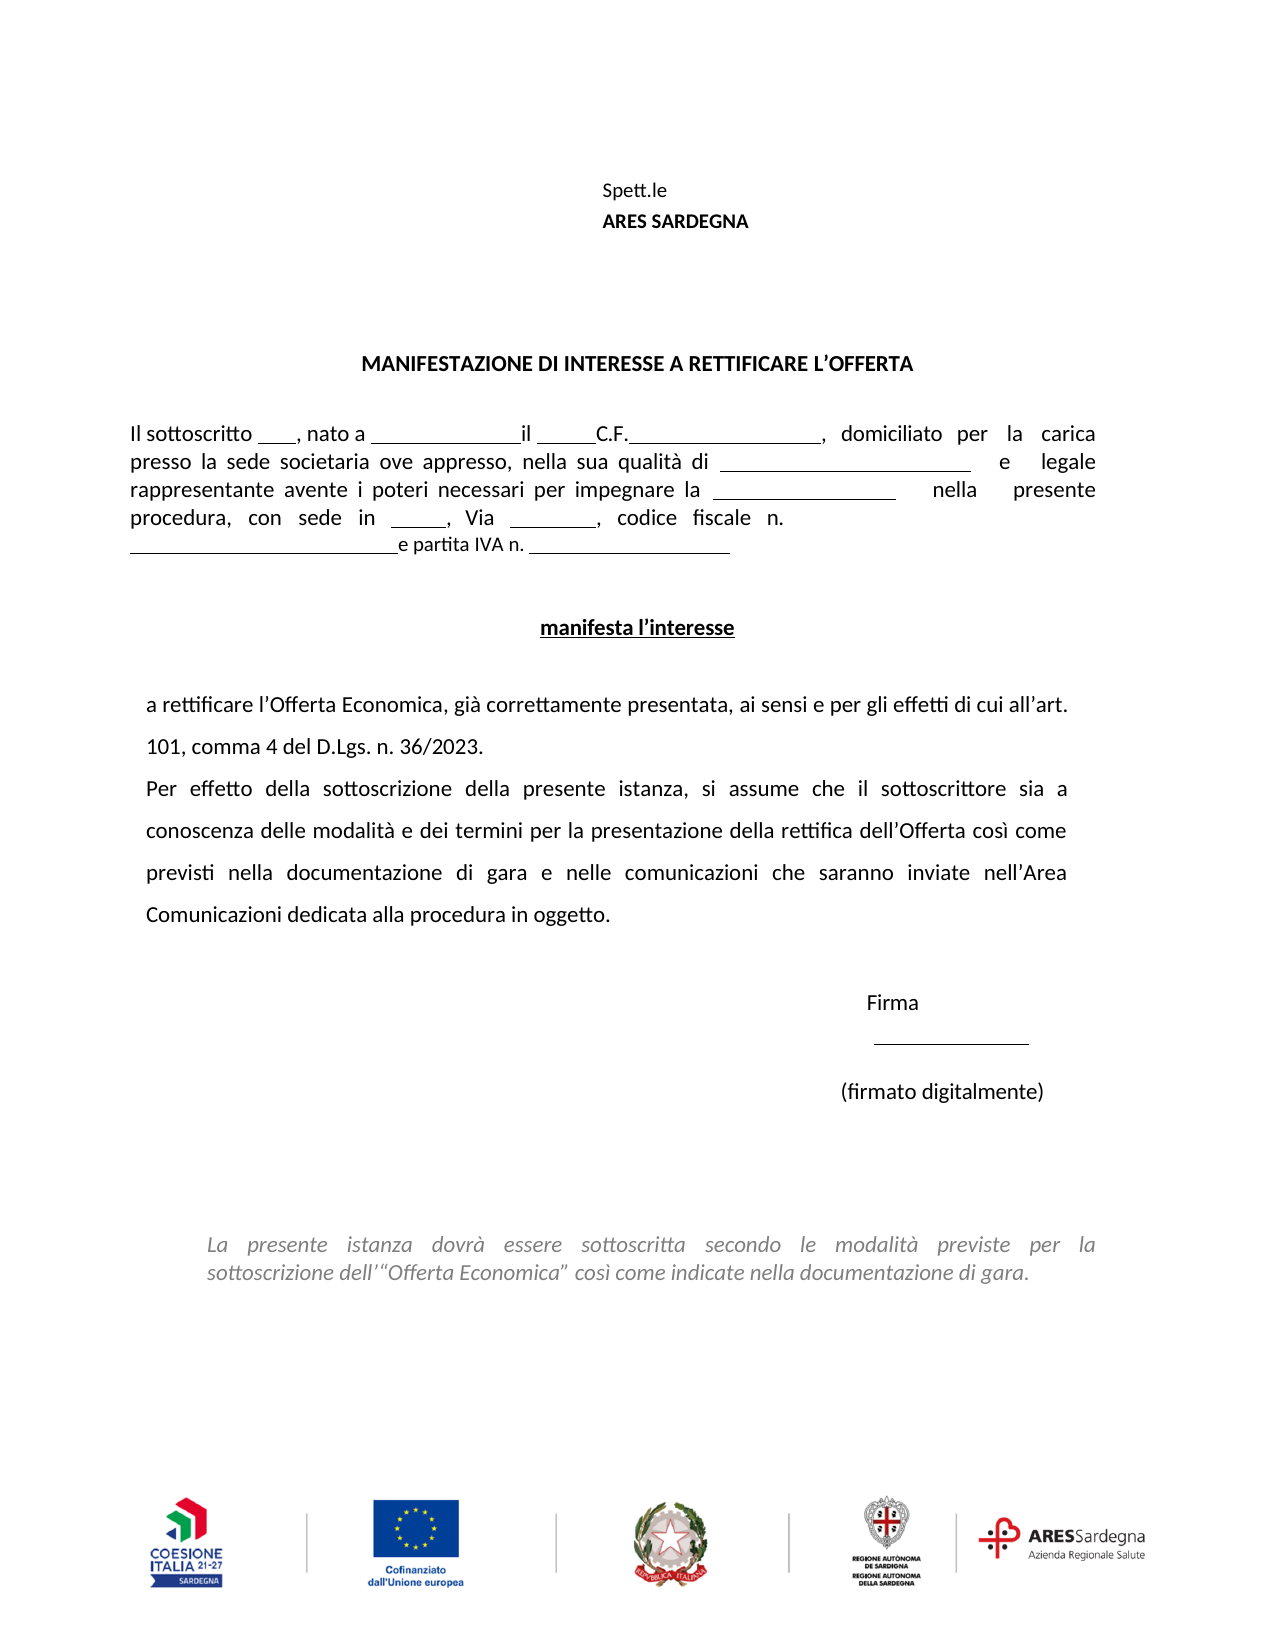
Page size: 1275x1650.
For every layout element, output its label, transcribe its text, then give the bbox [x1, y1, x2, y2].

picture [115, 1483, 1153, 1592]
text Firma [71, 988, 919, 1016]
text Per effetto della sottoscrizione della presente istanza, si assume che il sottoscrittore sia a conoscenza delle modalità e dei termini per la presentazione della rettifica dell’Offerta così come previsti nella documentazione di gara e nelle comunicazioni che saranno inviate nell’Area Comunicazioni dedicata alla procedura in oggetto. [146, 774, 1068, 928]
text Il sottoscritto , nato a il C.F. , domiciliato per la carica presso la sede societaria ove appresso, nella sua qualità di e legale rappresentante avente i poteri necessari per impegnare la nella presente procedura, con sede in , Via , codice fiscale n. [130, 419, 1096, 531]
text MANIFESTAZIONE DI INTERESSE A RETTIFICARE L’OFFERTA [179, 349, 1096, 377]
text a rettificare l’Offerta Economica, già correttamente presentata, ai sensi e per gli effetti di cui all’art. 101, comma 4 del D.Lgs. n. 36/2023. [146, 690, 1069, 760]
text manifesta l’interesse [179, 613, 1096, 641]
text La presente istanza dovrà essere sottoscritta secondo le modalità previste per la sottoscrizione dell’“Offerta Economica” così come indicate nella documentazione di gara. [207, 1230, 1096, 1286]
text (firmato digitalmente) [71, 1077, 1044, 1105]
text Spett.le [602, 173, 1096, 204]
text e partita IVA n. [130, 531, 1096, 556]
text ARES SARDEGNA [602, 204, 1096, 235]
